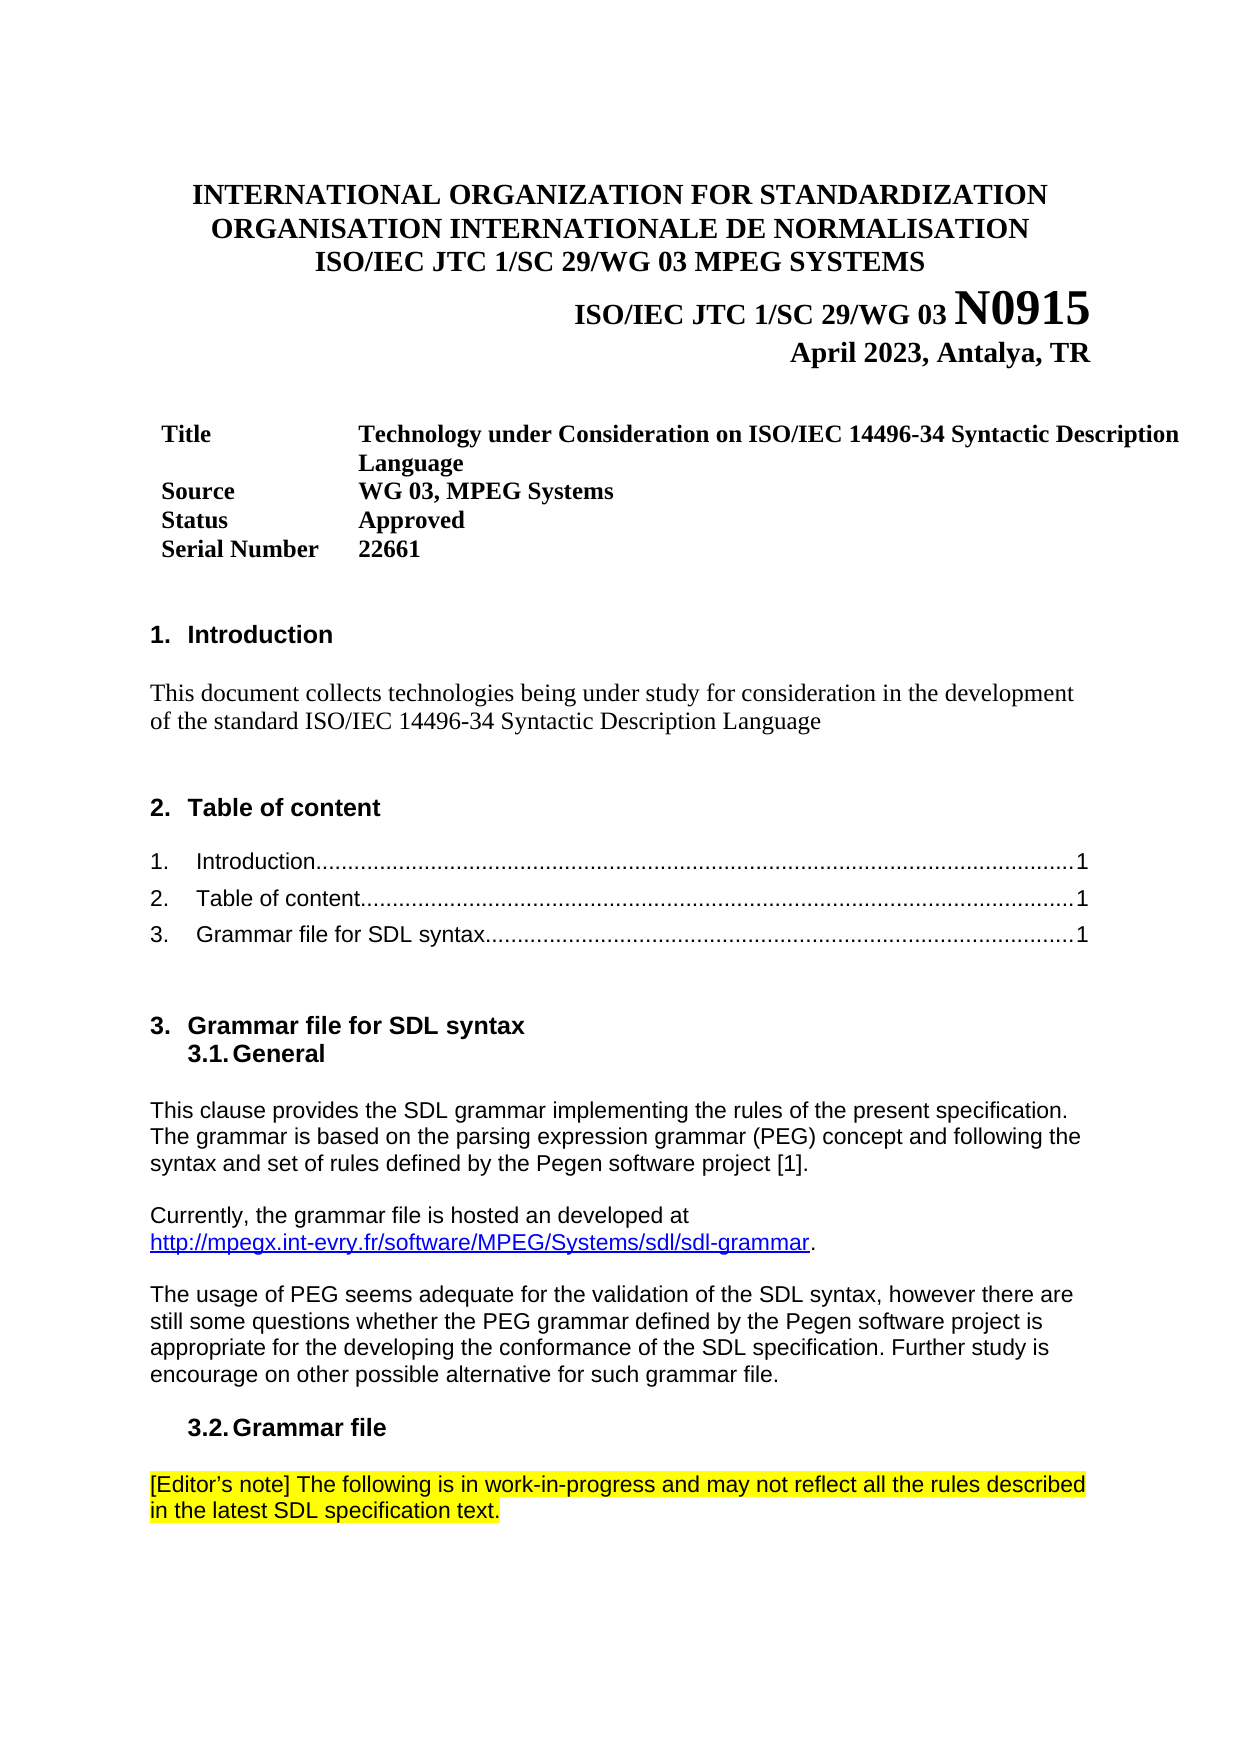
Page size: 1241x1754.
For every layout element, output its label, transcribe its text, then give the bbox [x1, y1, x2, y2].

text INTERNATIONAL ORGANIZATION FOR STANDARDIZATION [150, 177, 1090, 211]
subtitle Grammar file [187, 1413, 1090, 1442]
subtitle Grammar file for SDL syntax [150, 1011, 1090, 1039]
text 2. Table of content 1 [150, 884, 1090, 911]
text ISO/IEC JTC 1/SC 29/WG 03 MPEG SYSTEMS [150, 244, 1090, 278]
table_cell Source [150, 476, 347, 505]
text The usage of PEG seems adequate for the validation of the SDL syntax, however there are still some questions whether the PEG grammar defined by the Pegen software project is appropriate for the developing the conformance of the SDL specification. Further study is encourage on other possible alternative for such grammar file. [150, 1281, 1090, 1387]
text ISO/IEC JTC 1/SC 29/WG 03 N0915 [150, 278, 1090, 335]
table_cell 22661 [347, 534, 1209, 563]
text 3. Grammar file for SDL syntax 1 [150, 921, 1090, 948]
text This clause provides the SDL grammar implementing the rules of the present specification. The grammar is based on the parsing expression grammar (PEG) concept and following the syntax and set of rules defined by the Pegen software project [1]. [150, 1097, 1090, 1176]
subtitle Introduction [150, 620, 1090, 649]
table_cell Status [150, 505, 347, 534]
text Currently, the grammar file is hosted an developed at http://mpegx.int-evry.fr/software/MPEG/Systems/sdl/sdl-grammar. [150, 1202, 1090, 1255]
table_cell Approved [347, 505, 1209, 534]
text ORGANISATION INTERNATIONALE DE NORMALISATION [150, 211, 1090, 244]
table_cell WG 03, MPEG Systems [347, 476, 1209, 505]
text 1. Introduction 1 [150, 848, 1090, 874]
table_cell Serial Number [150, 534, 347, 563]
subtitle General [187, 1039, 1090, 1068]
text [Editor’s note] The following is in work-in-progress and may not reflect all the rules described in the latest SDL specification text. [500, 1471, 1090, 1523]
table_header Technology under Consideration on ISO/IEC 14496-34 Syntactic Description Language [347, 419, 1209, 476]
table_header Title [150, 419, 347, 476]
text April 2023, Antalya, TR [150, 335, 1090, 369]
text This document collects technologies being under study for consideration in the development of the standard ISO/IEC 14496-34 Syntactic Description Language [150, 678, 1090, 735]
subtitle Table of content [150, 793, 1090, 821]
